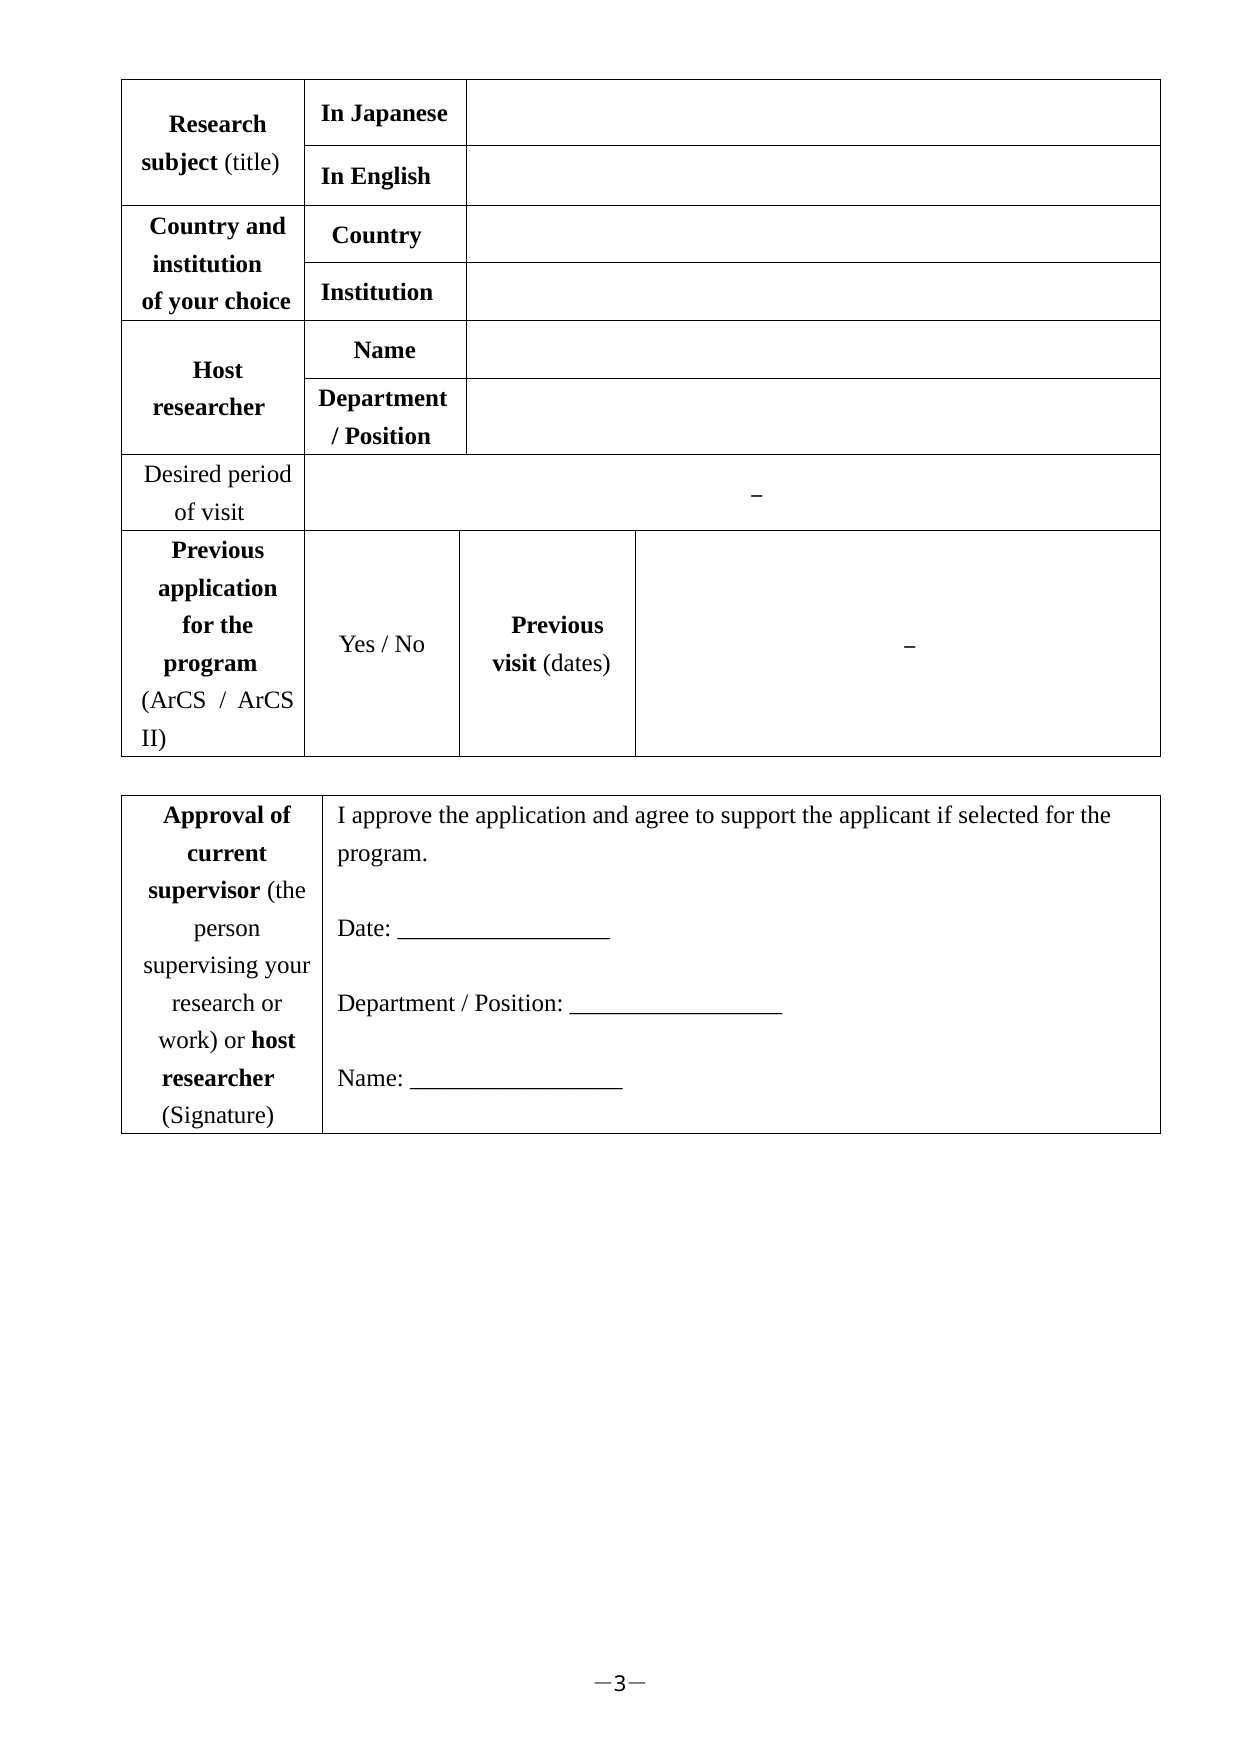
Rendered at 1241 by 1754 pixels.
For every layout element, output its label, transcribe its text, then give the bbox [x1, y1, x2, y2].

table_cell [467, 146, 1160, 205]
table_cell Country and institution of your choice [122, 206, 304, 320]
table_cell [467, 263, 1160, 320]
table_cell In English [305, 146, 466, 205]
table_cell Host researcher [122, 321, 304, 454]
table_cell Yes / No [305, 531, 459, 756]
table_cell [467, 206, 1160, 262]
table_cell [467, 379, 1160, 454]
table_cell Institution [305, 263, 466, 320]
table_header I approve the application and agree to support the applicant if selected for the program. Date: _________________ Department / Position: _________________ Name: _________________ [323, 796, 1160, 1133]
table_header Research subject (title) [122, 80, 304, 205]
table_cell Previous application for the program (ArCS / ArCS II) [122, 531, 304, 756]
table_cell – [305, 455, 1160, 530]
table_header [467, 80, 1160, 145]
table_cell Department / Position [305, 379, 466, 454]
table_cell Desired period of visit [122, 455, 304, 530]
table_cell Previous visit (dates) [460, 531, 635, 756]
table_header In Japanese [305, 80, 466, 145]
table_cell – [636, 531, 1160, 756]
table_cell [467, 321, 1160, 378]
table_cell Country [305, 206, 466, 262]
table_header Approval of current supervisor (the person supervising your research or work) or host researcher (Signature) [122, 796, 322, 1133]
table_cell Name [305, 321, 466, 378]
